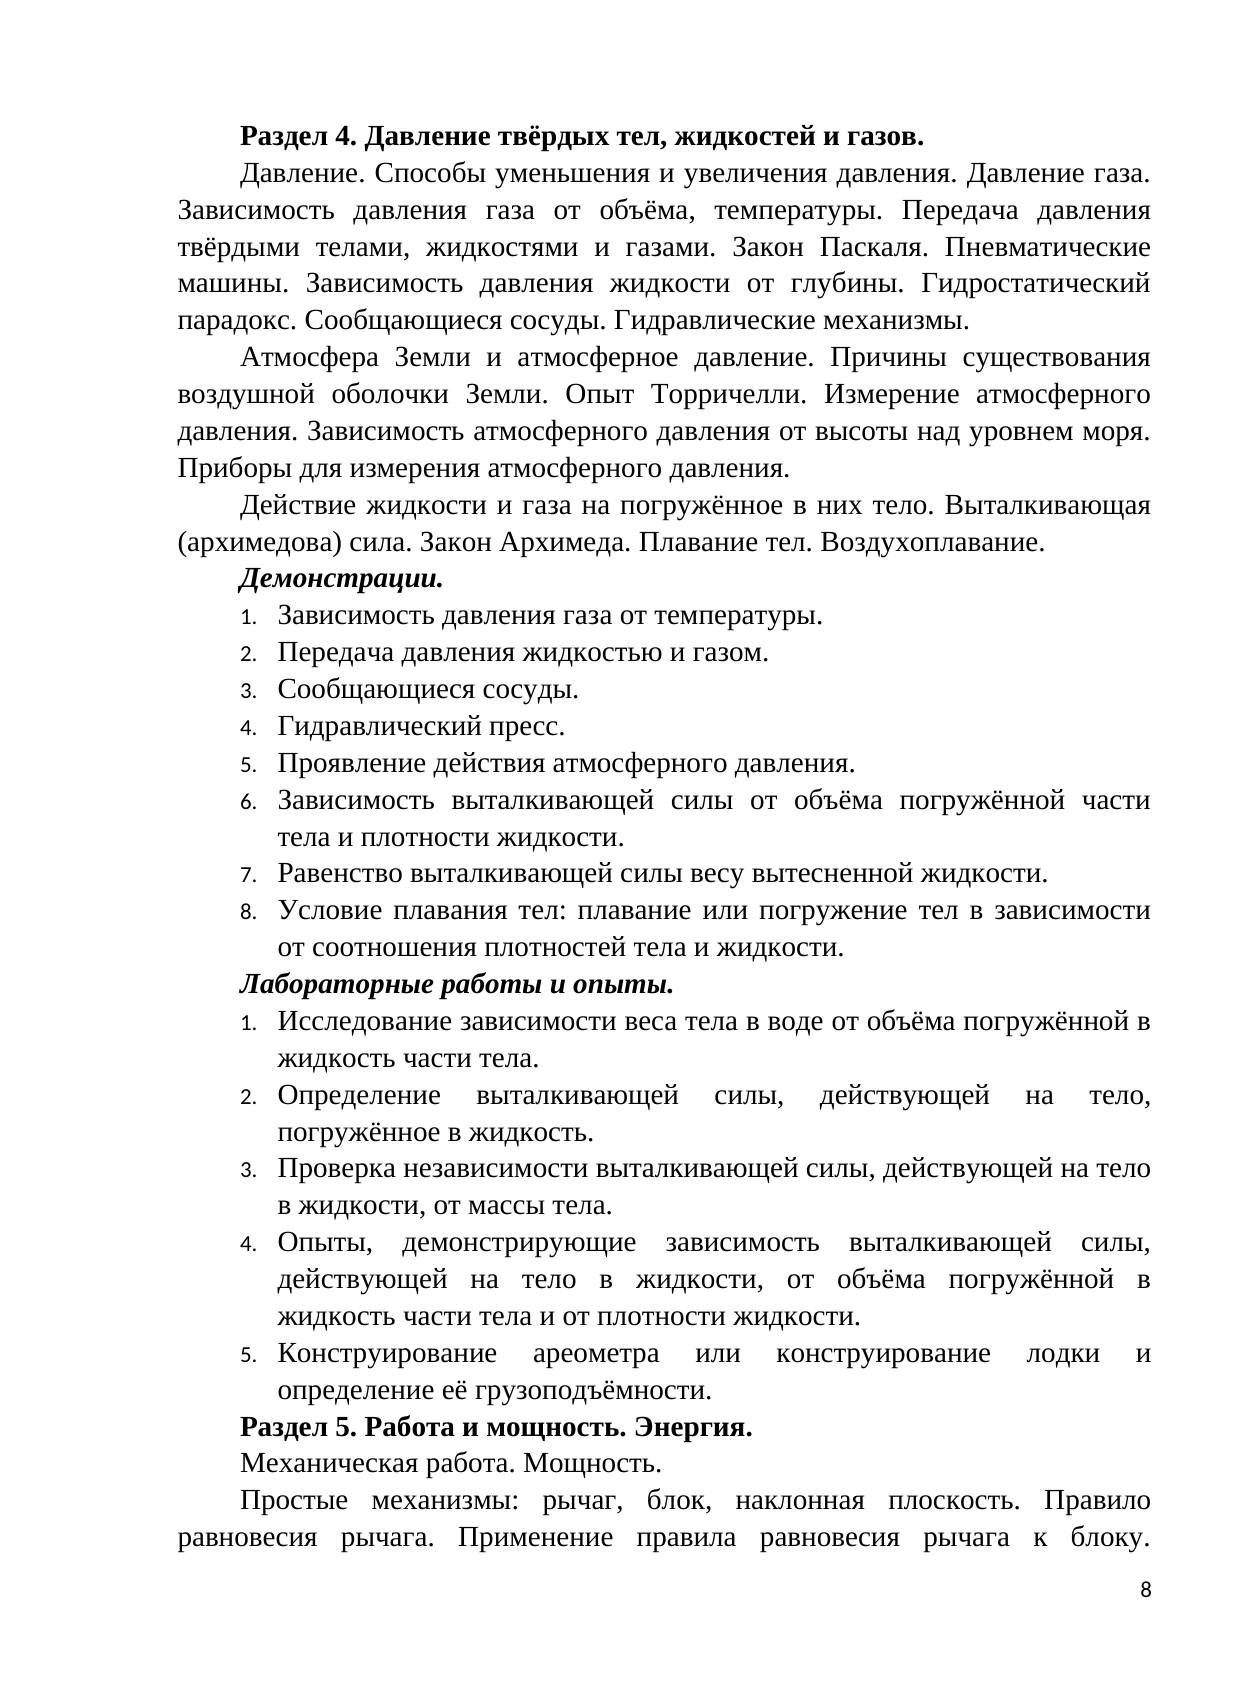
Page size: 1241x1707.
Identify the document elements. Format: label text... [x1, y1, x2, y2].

list Гидравлический пресс. [240, 708, 1152, 742]
list Проверка независимости выталкивающей силы, действующей на тело в жидкости, от массы тела. [240, 1151, 1152, 1221]
list Условие плавания тел: плавание или погружение тел в зависимости от соотношения плотностей тела и жидкости. [240, 892, 1152, 963]
list Опыты, демонстрирующие зависимость выталкивающей силы, действующей на тело в жидкости, от объёма погружённой в жидкость части тела и от плотности жидкости. [240, 1224, 1152, 1332]
text Действие жидкости и газа на погружённое в них тело. Выталкивающая (архимедова) сила. Закон Архимеда. Плавание тел. Воздухоплавание. [177, 487, 1152, 557]
list Определение выталкивающей силы, действующей на тело, погружённое в жидкость. [240, 1077, 1152, 1147]
text Демонстрации. [177, 561, 1152, 594]
list Зависимость выталкивающей силы от объёма погружённой части тела и плотности жидкости. [240, 782, 1152, 852]
list Равенство выталкивающей силы весу вытесненной жидкости. [240, 856, 1152, 889]
list Конструирование ареометра или конструирование лодки и определение её грузоподъёмности. [240, 1335, 1152, 1405]
text Атмосфера Земли и атмосферное давление. Причины существования воздушной оболочки Земли. Опыт Торричелли. Измерение атмосферного давления. Зависимость атмосферного давления от высоты над уровнем моря. Приборы для измерения атмосферного давления. [177, 339, 1152, 483]
list Исследование зависимости веса тела в воде от объёма погружённой в жидкость части тела. [240, 1003, 1152, 1073]
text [177, 1482, 1152, 1553]
list Проявление действия атмосферного давления. [240, 745, 1152, 778]
list Сообщающиеся сосуды. [240, 671, 1152, 705]
text Лабораторные работы и опыты. [177, 966, 1152, 1000]
list Зависимость давления газа от температуры. [240, 597, 1152, 631]
text Механическая работа. Мощность. [177, 1446, 1152, 1479]
text Раздел 4. Давление твёрдых тел, жидкостей и газов. [177, 118, 1152, 152]
text Давление. Способы уменьшения и увеличения давления. Давление газа. Зависимость давления газа от объёма, температуры. Передача давления твёрдыми телами, жидкостями и газами. Закон Паскаля. Пневматические машины. Зависимость давления жидкости от глубины. Гидростатический парадокс. Сообщающиеся сосуды. Гидравлические механизмы. [177, 155, 1152, 336]
list Передача давления жидкостью и газом. [240, 634, 1152, 668]
text Раздел 5. Работа и мощность. Энергия. [177, 1409, 1152, 1442]
